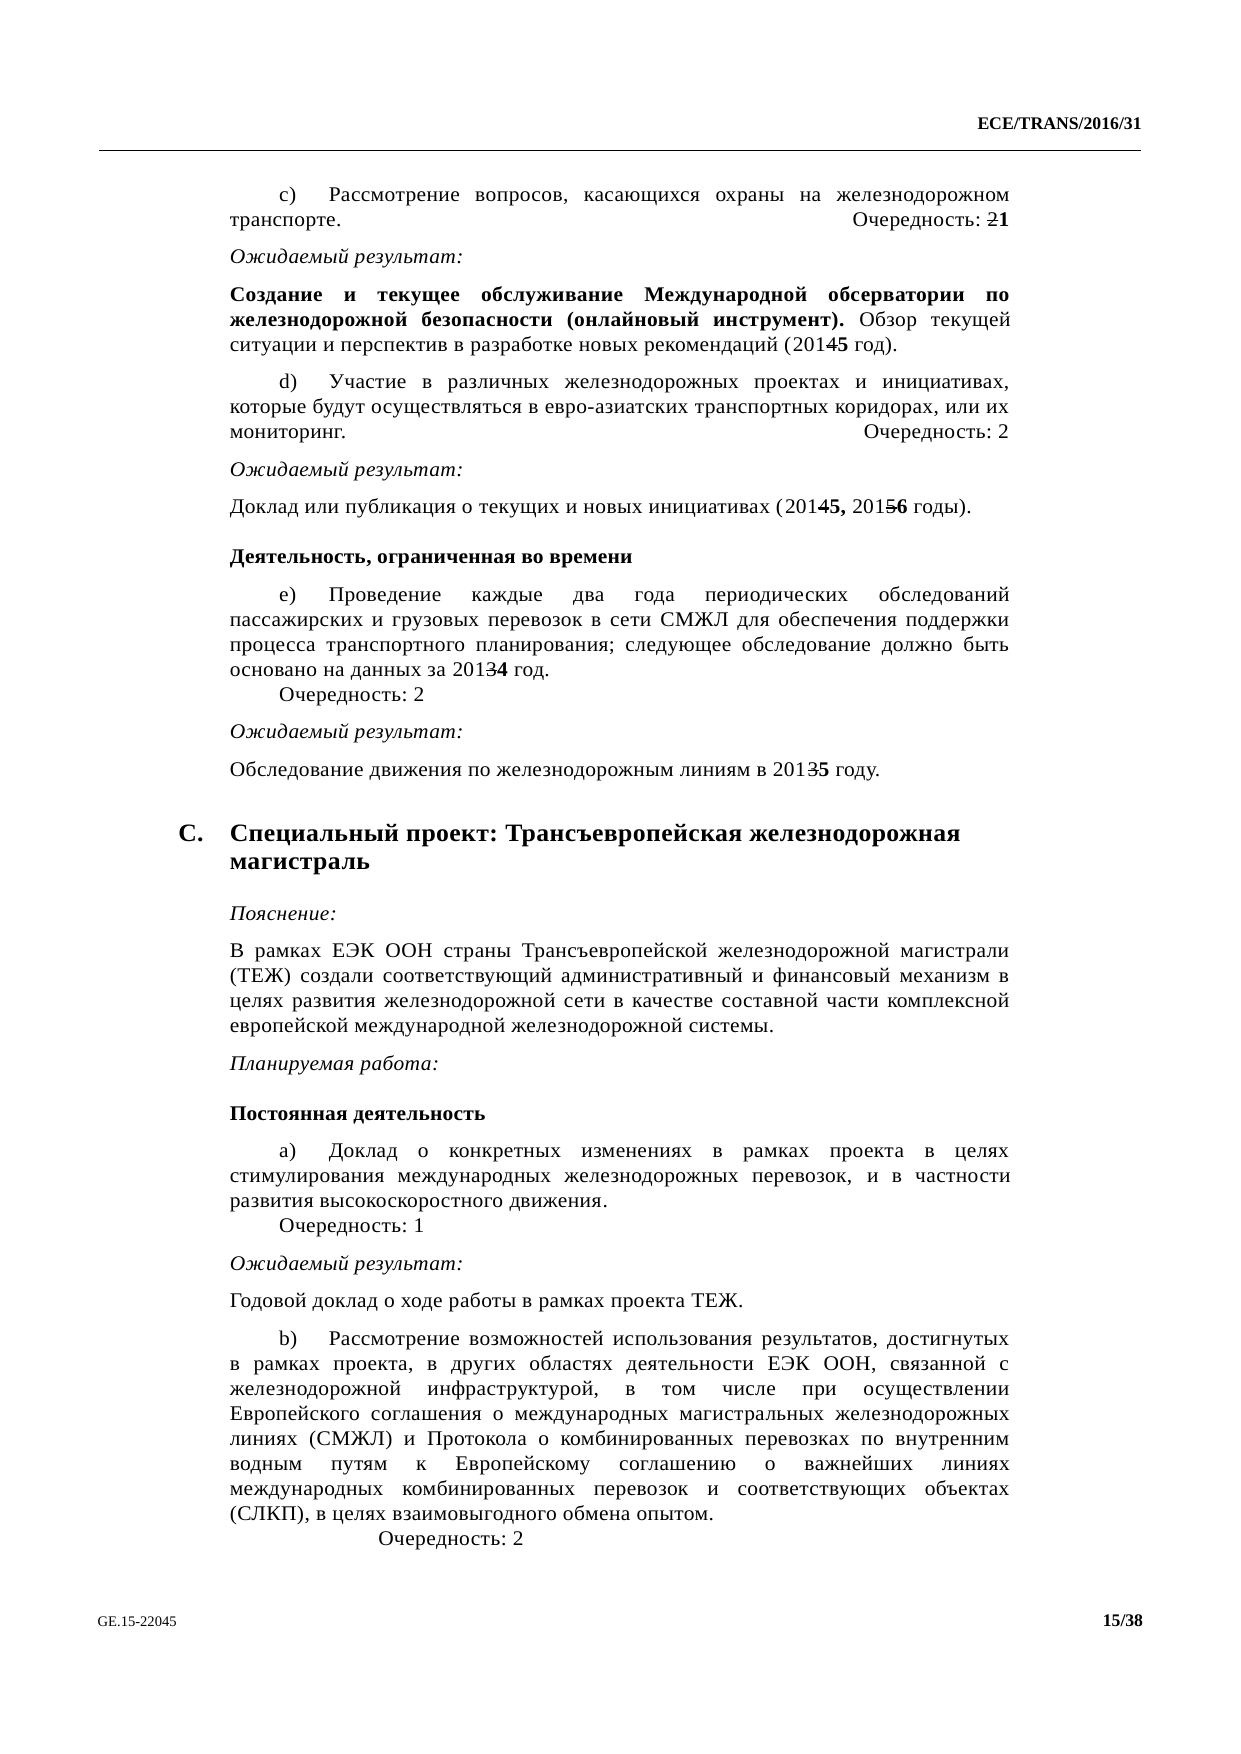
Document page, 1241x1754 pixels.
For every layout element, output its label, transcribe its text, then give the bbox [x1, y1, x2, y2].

text e) Проведение каждые два года периодических обследований пассажирских и грузовых перевозок в сети СМЖЛ для обеспечения поддержки процесса транспортного планирования; следующее обследование должно быть основано на данных за 20134 год. Очередность: 2 [229, 581, 1011, 706]
text Деятельность, ограниченная во времени [97, 544, 1011, 569]
text Пояснение: [229, 900, 1011, 925]
text Обследование движения по железнодорожным линиям в 20135 году. [229, 756, 1011, 781]
text В рамках ЕЭК ООН страны Трансъевропейской железнодорожной магистрали (ТЕЖ) создали соответствующий административный и финансовый механизм в целях развития железнодорожной сети в качестве составной части комплексной европейской международной железнодорожной системы. [229, 938, 1011, 1038]
text b) Рассмотрение возможностей использования результатов, достигнутых в рамках проекта, в других областях деятельности ЕЭК ООН, связанной с железнодорожной инфраструктурой, в том числе при осуществлении Европейского соглашения о международных магистральных железнодорожных линиях (СМЖЛ) и Протокола о комбинированных перевозках по внутренним водным путям к Европейскому соглашению о важнейших линиях международных комбинированных перевозок и соответствующих объектах (СЛКП), в целях взаимовыгодного обмена опытом. Очередность: 2 [229, 1325, 1011, 1550]
text Ожидаемый результат: [229, 244, 1011, 269]
text c) Рассмотрение вопросов, касающихся охраны на железнодорожном транспорте. Очередность: 21 [229, 181, 1011, 231]
text Создание и текущее обслуживание Международной обсерватории по железнодорожной безопасности (онлайновый инструмент). Обзор текущей ситуации и перспектив в разработке новых рекомендаций (20145 год). [229, 281, 1011, 356]
text Ожидаемый результат: [229, 719, 1011, 744]
text Постоянная деятельность [97, 1100, 1011, 1125]
text d) Участие в различных железнодорожных проектах и инициативах, которые будут осуществляться в евро-азиатских транспортных коридорах, или их мониторинг. Очередность: 2 [229, 369, 1011, 444]
text C. Специальный проект: Трансъевропейская железнодорожная магистраль [97, 819, 1011, 875]
text Доклад или публикация о текущих и новых инициативах (20145, 20156 годы). [229, 494, 1011, 519]
text Ожидаемый результат: [229, 456, 1011, 481]
text Ожидаемый результат: [229, 1250, 1011, 1275]
text a) Доклад о конкретных изменениях в рамках проекта в целях стимулирования международных железнодорожных перевозок, и в частности развития высокоскоростного движения. Очередность: 1 [229, 1138, 1011, 1238]
text Планируемая работа: [229, 1050, 1011, 1075]
text Годовой доклад о ходе работы в рамках проекта ТЕЖ. [229, 1288, 1011, 1313]
